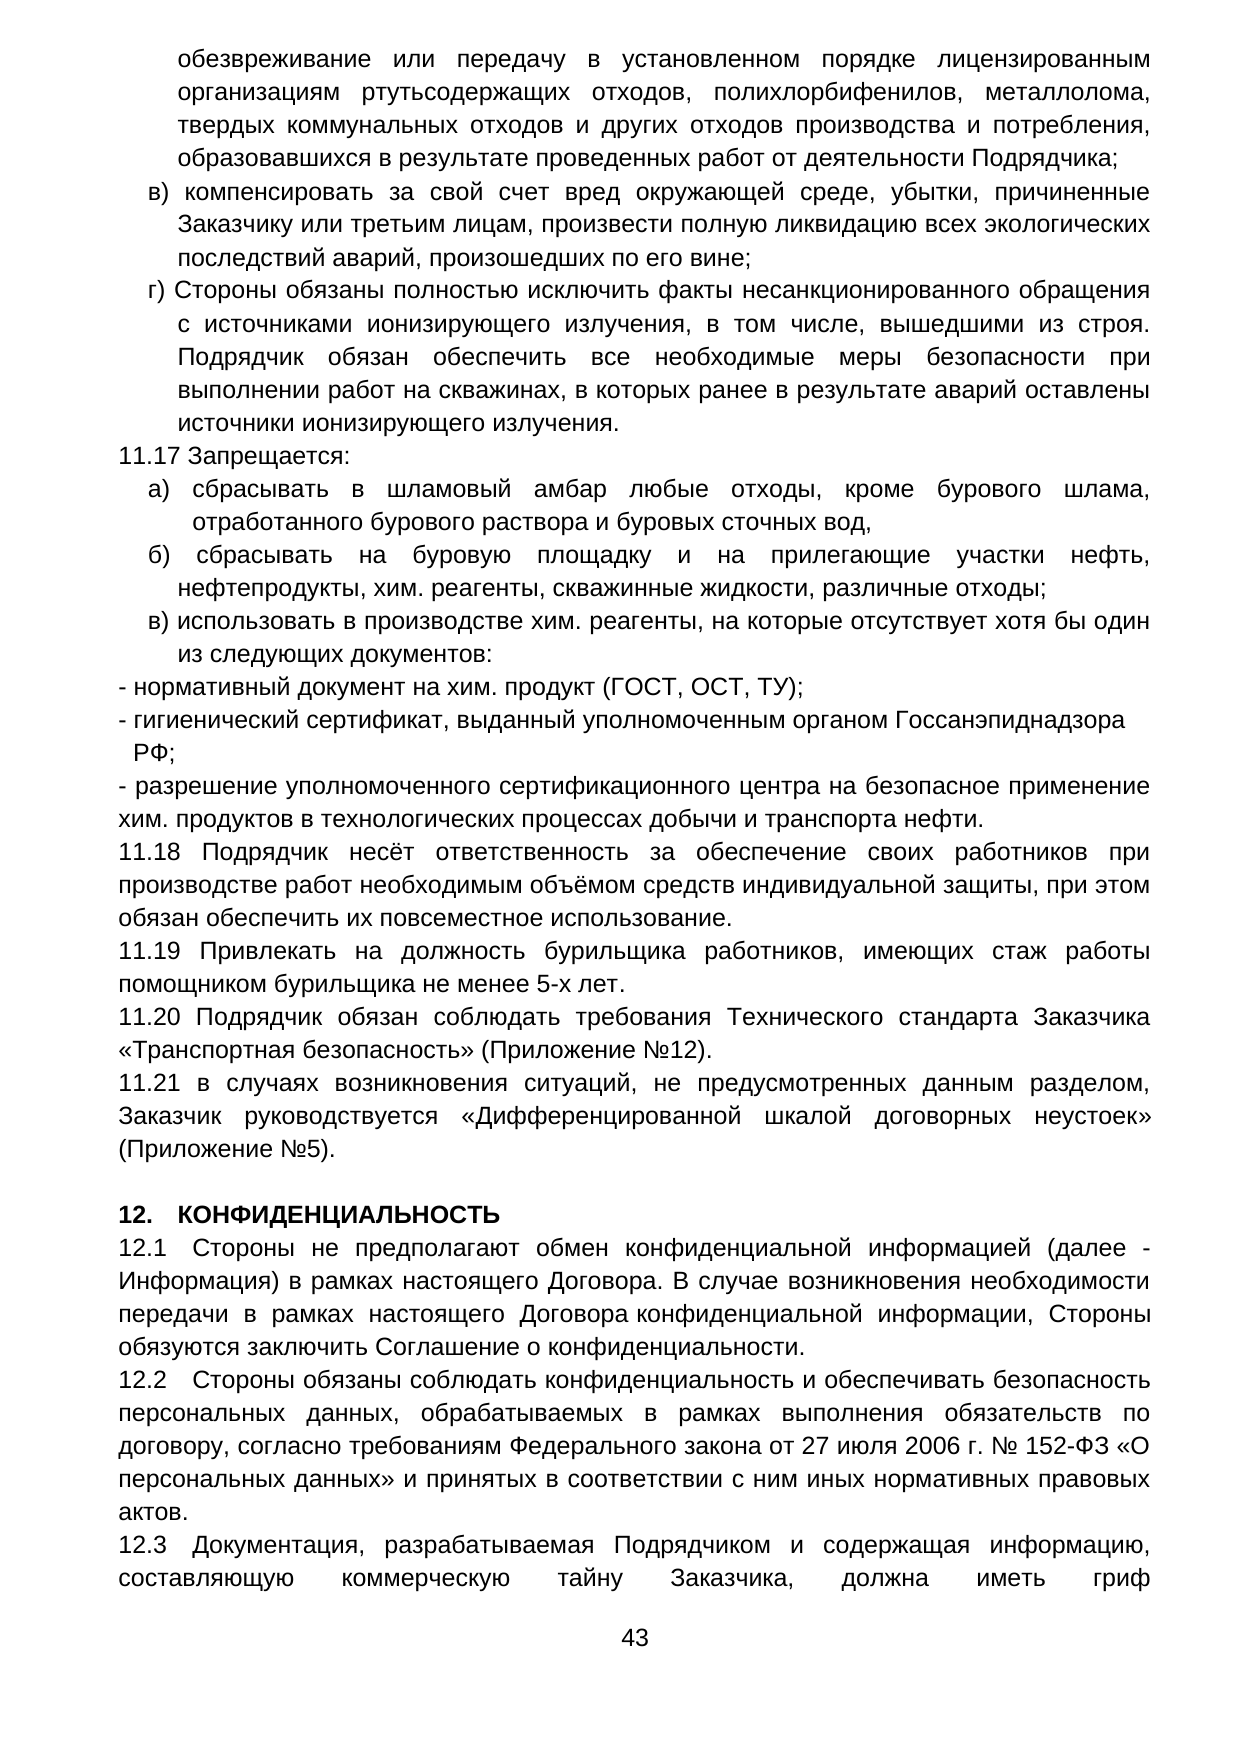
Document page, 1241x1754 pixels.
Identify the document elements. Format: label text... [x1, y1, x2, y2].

text 11.18 Подрядчик несёт ответственность за обеспечение своих работников при производстве работ необходимым объёмом средств индивидуальной защиты, при этом обязан обеспечить их повсеместное использование. [118, 837, 1152, 932]
text - разрешение уполномоченного сертификационного центра на безопасное применение хим. продуктов в технологических процессах добычи и транспорта нефти. [118, 771, 1152, 833]
text - гигиенический сертификат, выданный уполномоченным органом Госсанэпиднадзора РФ; [118, 705, 1152, 767]
subtitle КОНФИДЕНЦИАЛЬНОСТЬ [118, 1200, 1152, 1229]
text в) использовать в производстве хим. реагенты, на которые отсутствует хотя бы один из следующих документов: [148, 606, 1152, 667]
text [148, 44, 1152, 172]
text в) компенсировать за свой счет вред окружающей среде, убытки, причиненные Заказчику или третьим лицам, произвести полную ликвидацию всех экологических последствий аварий, произошедших по его вине; [148, 176, 1152, 271]
text а) сбрасывать в шламовый амбар любые отходы, кроме бурового шлама, отработанного бурового раствора и буровых сточных вод, [148, 474, 1152, 535]
list Стороны обязаны соблюдать конфиденциальность и обеспечивать безопасность персональных данных, обрабатываемых в рамках выполнения обязательств по договору, согласно требованиям Федерального закона от 27 июля 2006 г. № 152-ФЗ «О персональных данных» и принятых в соответствии с ним иных нормативных правовых актов. [118, 1365, 1152, 1526]
text 11.20 Подрядчик обязан соблюдать требования Технического стандарта Заказчика «Транспортная безопасность» (Приложение №12). [118, 1002, 1152, 1064]
text 11.21 в случаях возникновения ситуаций, не предусмотренных данным разделом, Заказчик руководствуется «Дифференцированной шкалой договорных неустоек» (Приложение №5). [118, 1068, 1152, 1163]
text г) Стороны обязаны полностью исключить факты несанкционированного обращения с источниками ионизирующего излучения, в том числе, вышедшими из строя. Подрядчик обязан обеспечить все необходимые меры безопасности при выполнении работ на скважинах, в которых ранее в результате аварий оставлены источники ионизирующего излучения. [148, 276, 1152, 436]
text 11.17 Запрещается: [118, 441, 1152, 469]
text 11.19 Привлекать на должность бурильщика работников, имеющих стаж работы помощником бурильщика не менее 5-х лет. [118, 936, 1152, 998]
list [118, 1530, 1152, 1592]
text б) сбрасывать на буровую площадку и на прилегающие участки нефть, нефтепродукты, хим. реагенты, скважинные жидкости, различные отходы; [148, 540, 1152, 601]
text - нормативный документ на хим. продукт (ГОСТ, ОСТ, ТУ); [118, 672, 1152, 701]
list Стороны не предполагают обмен конфиденциальной информацией (далее - Информация) в рамках настоящего Договора. В случае возникновения необходимости передачи в рамках настоящего Договора конфиденциальной информации, Стороны обязуются заключить Соглашение о конфиденциальности. [118, 1233, 1152, 1361]
